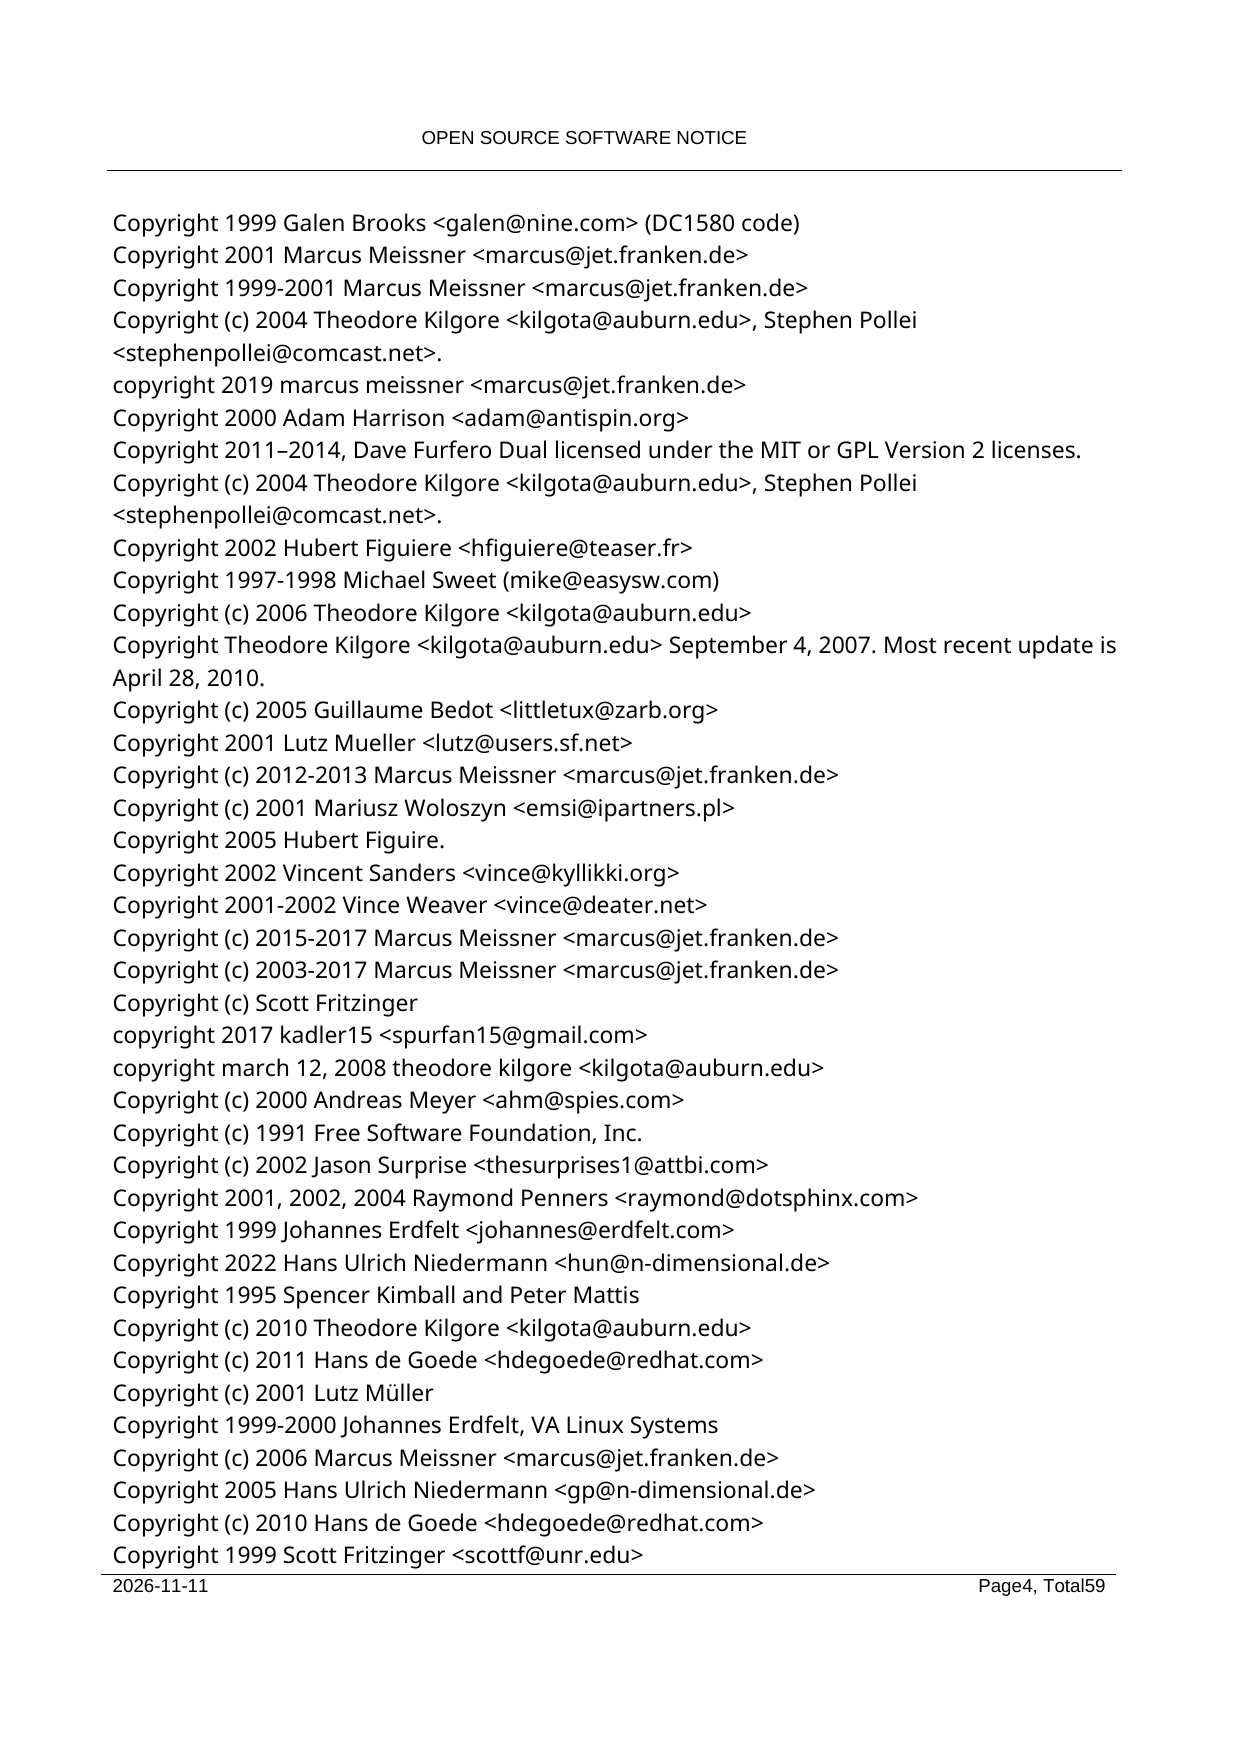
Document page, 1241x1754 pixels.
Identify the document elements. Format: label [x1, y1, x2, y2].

text [112, 206, 1128, 1571]
